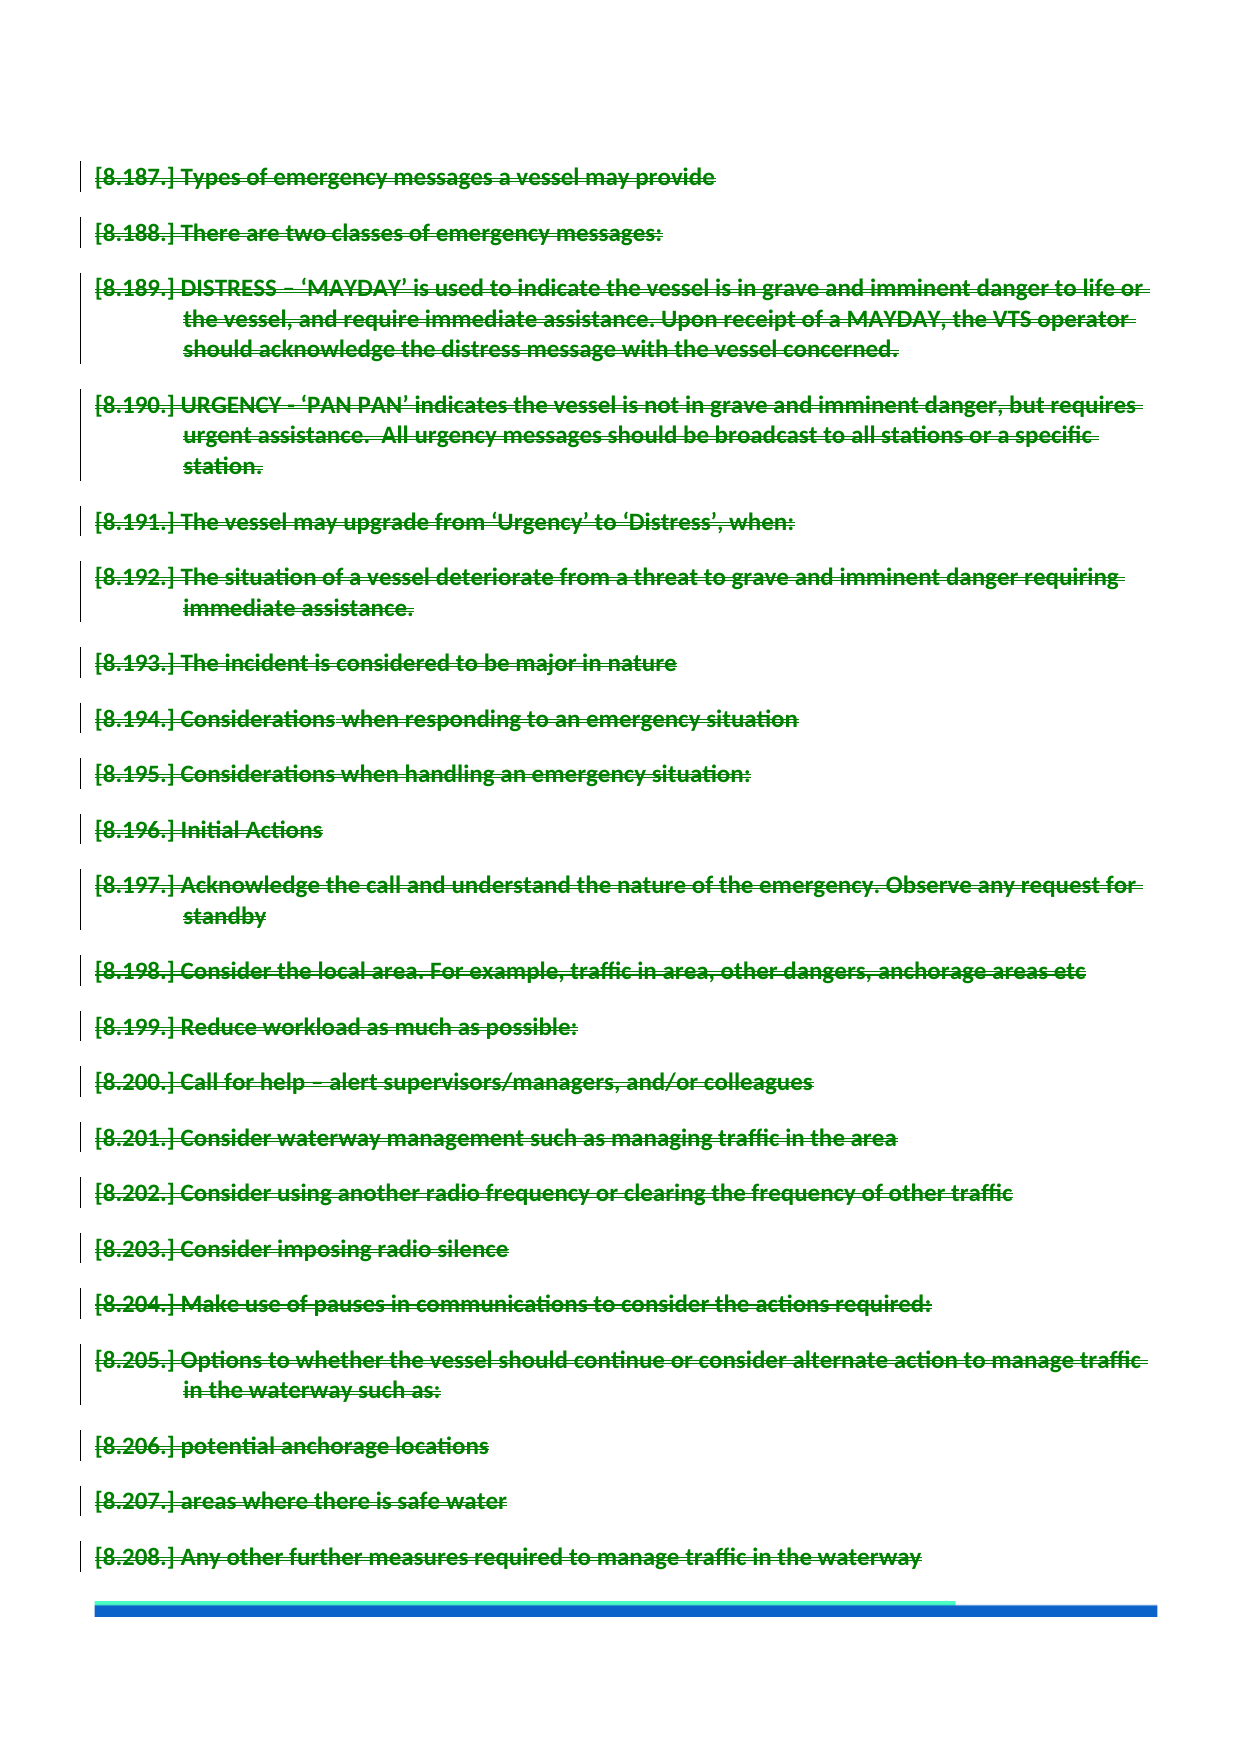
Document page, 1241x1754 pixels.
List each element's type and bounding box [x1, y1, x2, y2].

picture [94, 1601, 1158, 1617]
